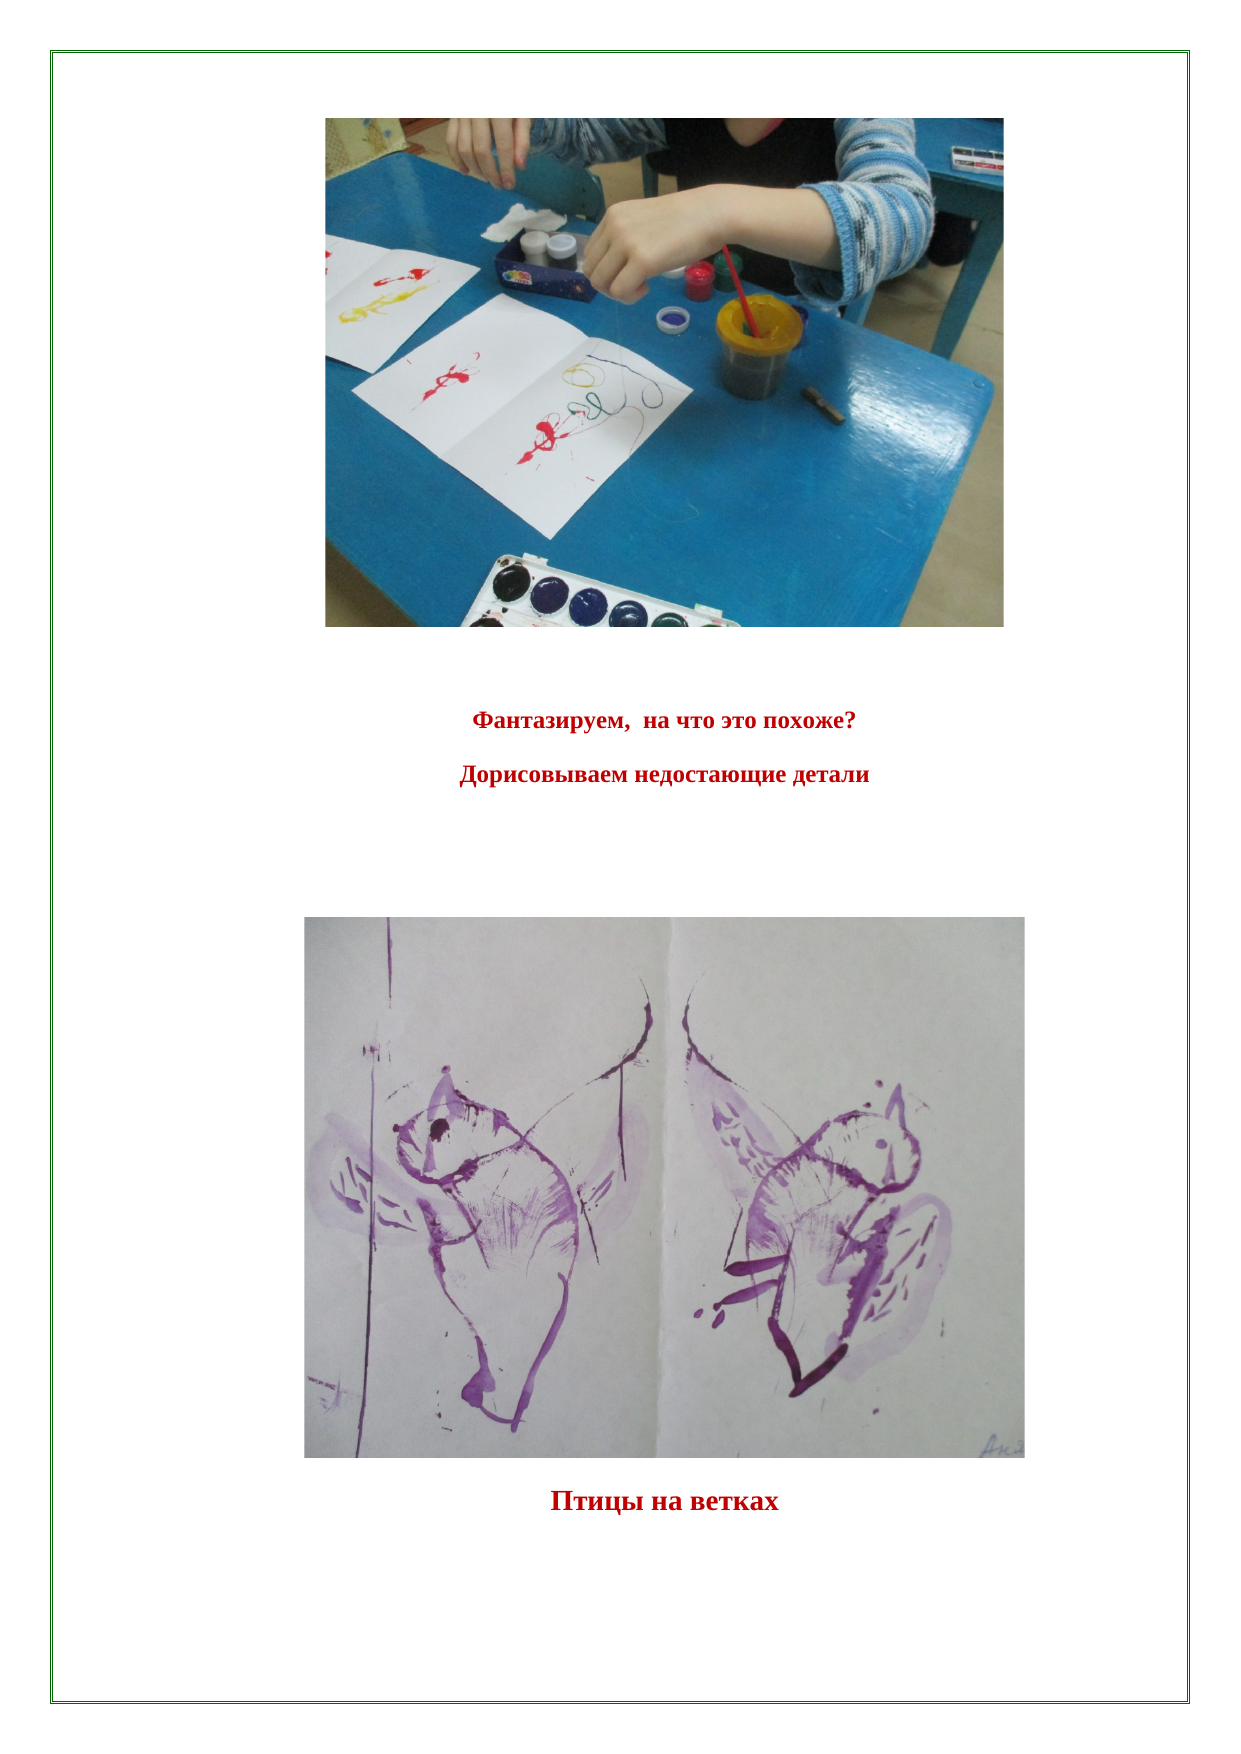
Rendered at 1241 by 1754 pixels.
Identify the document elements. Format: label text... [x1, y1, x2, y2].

text Фантазируем, на что это похоже? [177, 705, 1152, 734]
text Дорисовываем недостающие детали [177, 759, 1152, 788]
text Птицы на ветках [177, 1483, 1152, 1516]
picture [304, 917, 1025, 1458]
picture [325, 118, 1004, 627]
